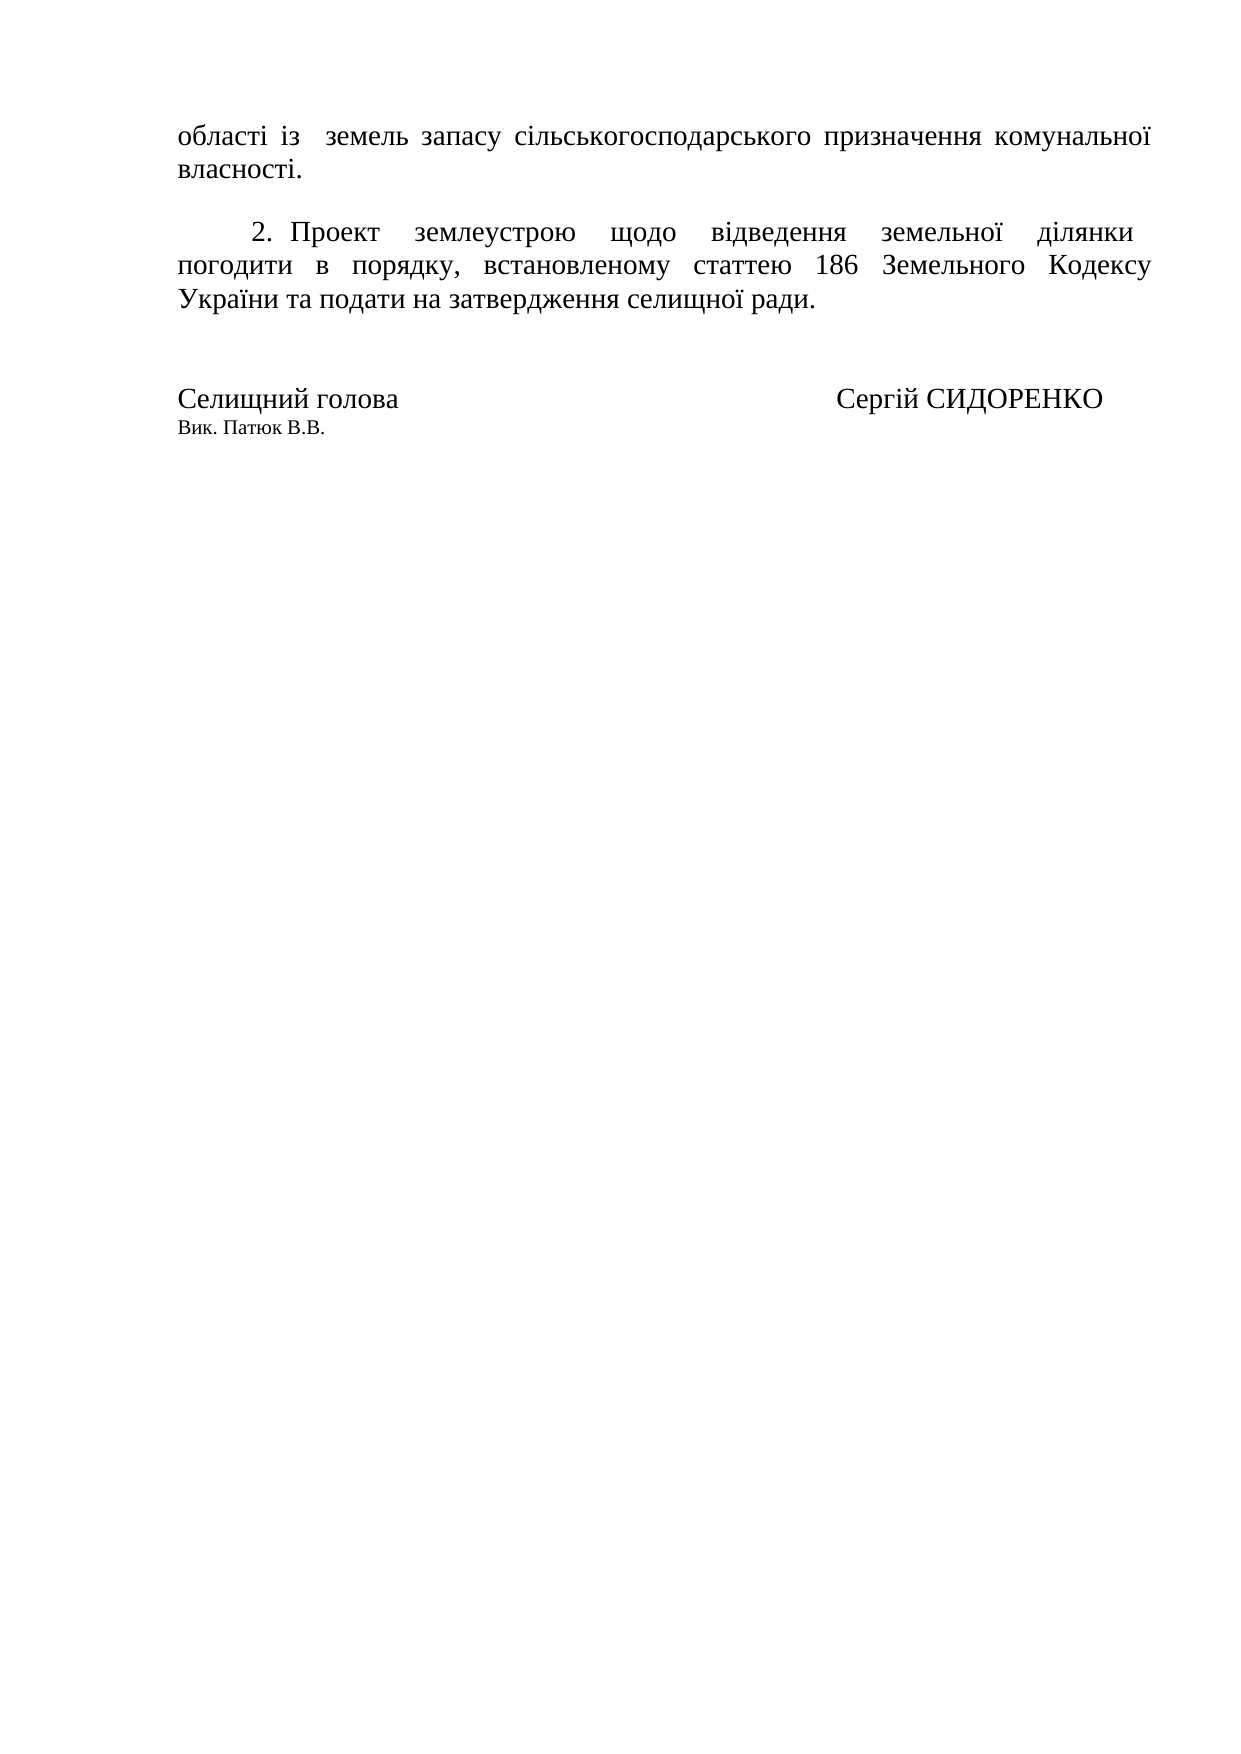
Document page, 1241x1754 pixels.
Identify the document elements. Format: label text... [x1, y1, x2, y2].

text Селищний голова Сергій СИДОРЕНКО [177, 382, 1152, 415]
text 2. Проект землеустрою щодо відведення земельної ділянки погодити в порядку, встановленому статтею 186 Земельного Кодексу України та подати на затвердження селищної ради. [177, 214, 1152, 314]
text Вик. Патюк В.В. [177, 415, 1152, 439]
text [177, 118, 1152, 185]
